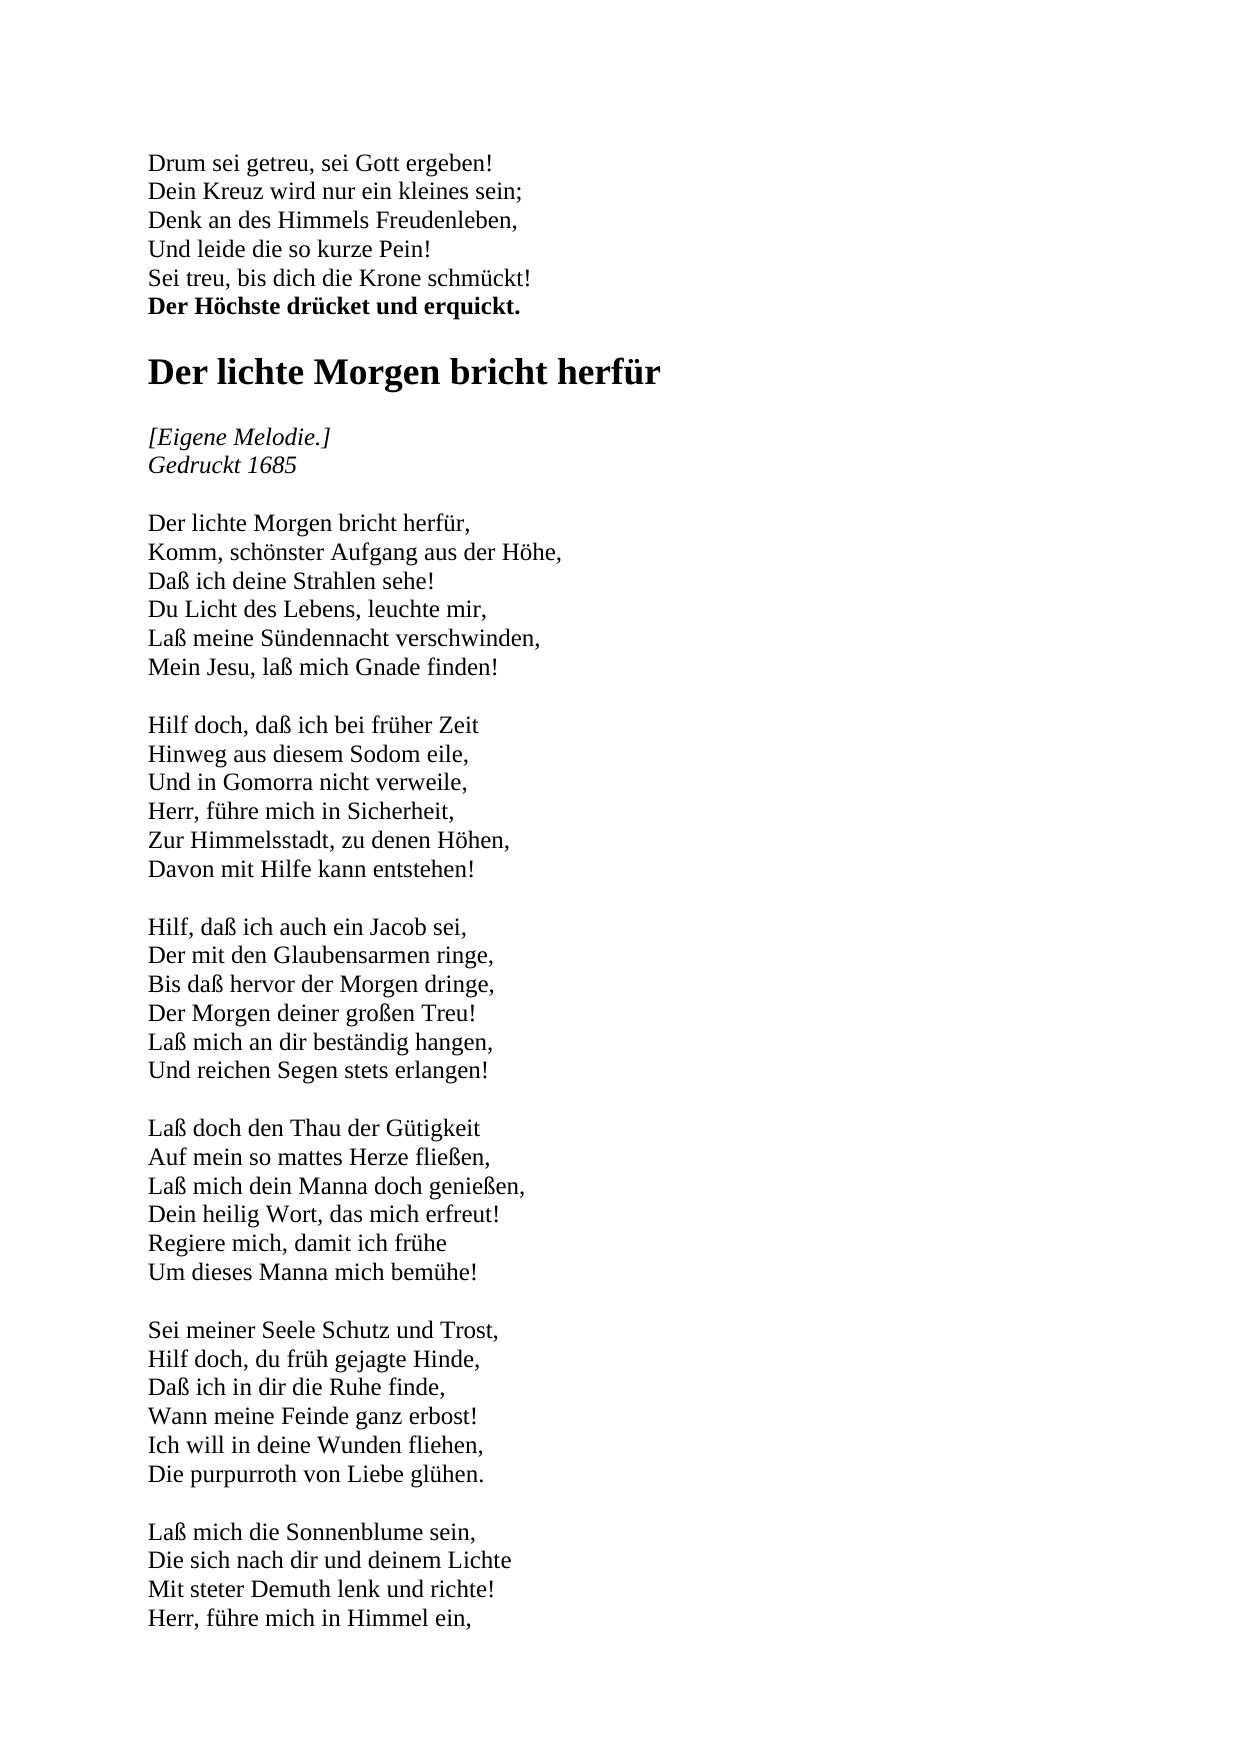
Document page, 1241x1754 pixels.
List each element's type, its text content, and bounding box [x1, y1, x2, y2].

text Hilf doch, daß ich bei früher Zeit Hinweg aus diesem Sodom eile, Und in Gomorra nicht verweile, Herr, führe mich in Sicherheit, Zur Himmelsstadt, zu denen Höhen, Davon mit Hilfe kann entstehen! [148, 710, 1093, 882]
text Hilf, daß ich auch ein Jacob sei, Der mit den Glaubensarmen ringe, Bis daß hervor der Morgen dringe, Der Morgen deiner großen Treu! Laß mich an dir beständig hangen, Und reichen Segen stets erlangen! [148, 912, 1093, 1084]
text Der lichte Morgen bricht herfür, Komm, schönster Aufgang aus der Höhe, Daß ich deine Strahlen sehe! Du Licht des Lebens, leuchte mir, Laß meine Sündennacht verschwinden, Mein Jesu, laß mich Gnade finden! [148, 508, 1093, 681]
text Drum sei getreu, sei Gott ergeben! Dein Kreuz wird nur ein kleines sein; Denk an des Himmels Freudenleben, Und leide die so kurze Pein! Sei treu, bis dich die Krone schmückt! Der Höchste drücket und erquickt. [148, 148, 1093, 320]
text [148, 1517, 1093, 1632]
text Laß doch den Thau der Gütigkeit Auf mein so mattes Herze fließen, Laß mich dein Manna doch genießen, Dein heilig Wort, das mich erfreut! Regiere mich, damit ich frühe Um dieses Manna mich bemühe! [148, 1113, 1093, 1286]
subtitle Der lichte Morgen bricht herfür [148, 349, 1093, 392]
text [Eigene Melodie.] Gedruckt 1685 [148, 422, 1093, 479]
text Sei meiner Seele Schutz und Trost, Hilf doch, du früh gejagte Hinde, Daß ich in dir die Ruhe finde, Wann meine Feinde ganz erbost! Ich will in deine Wunden fliehen, Die purpurroth von Liebe glühen. [148, 1315, 1093, 1487]
